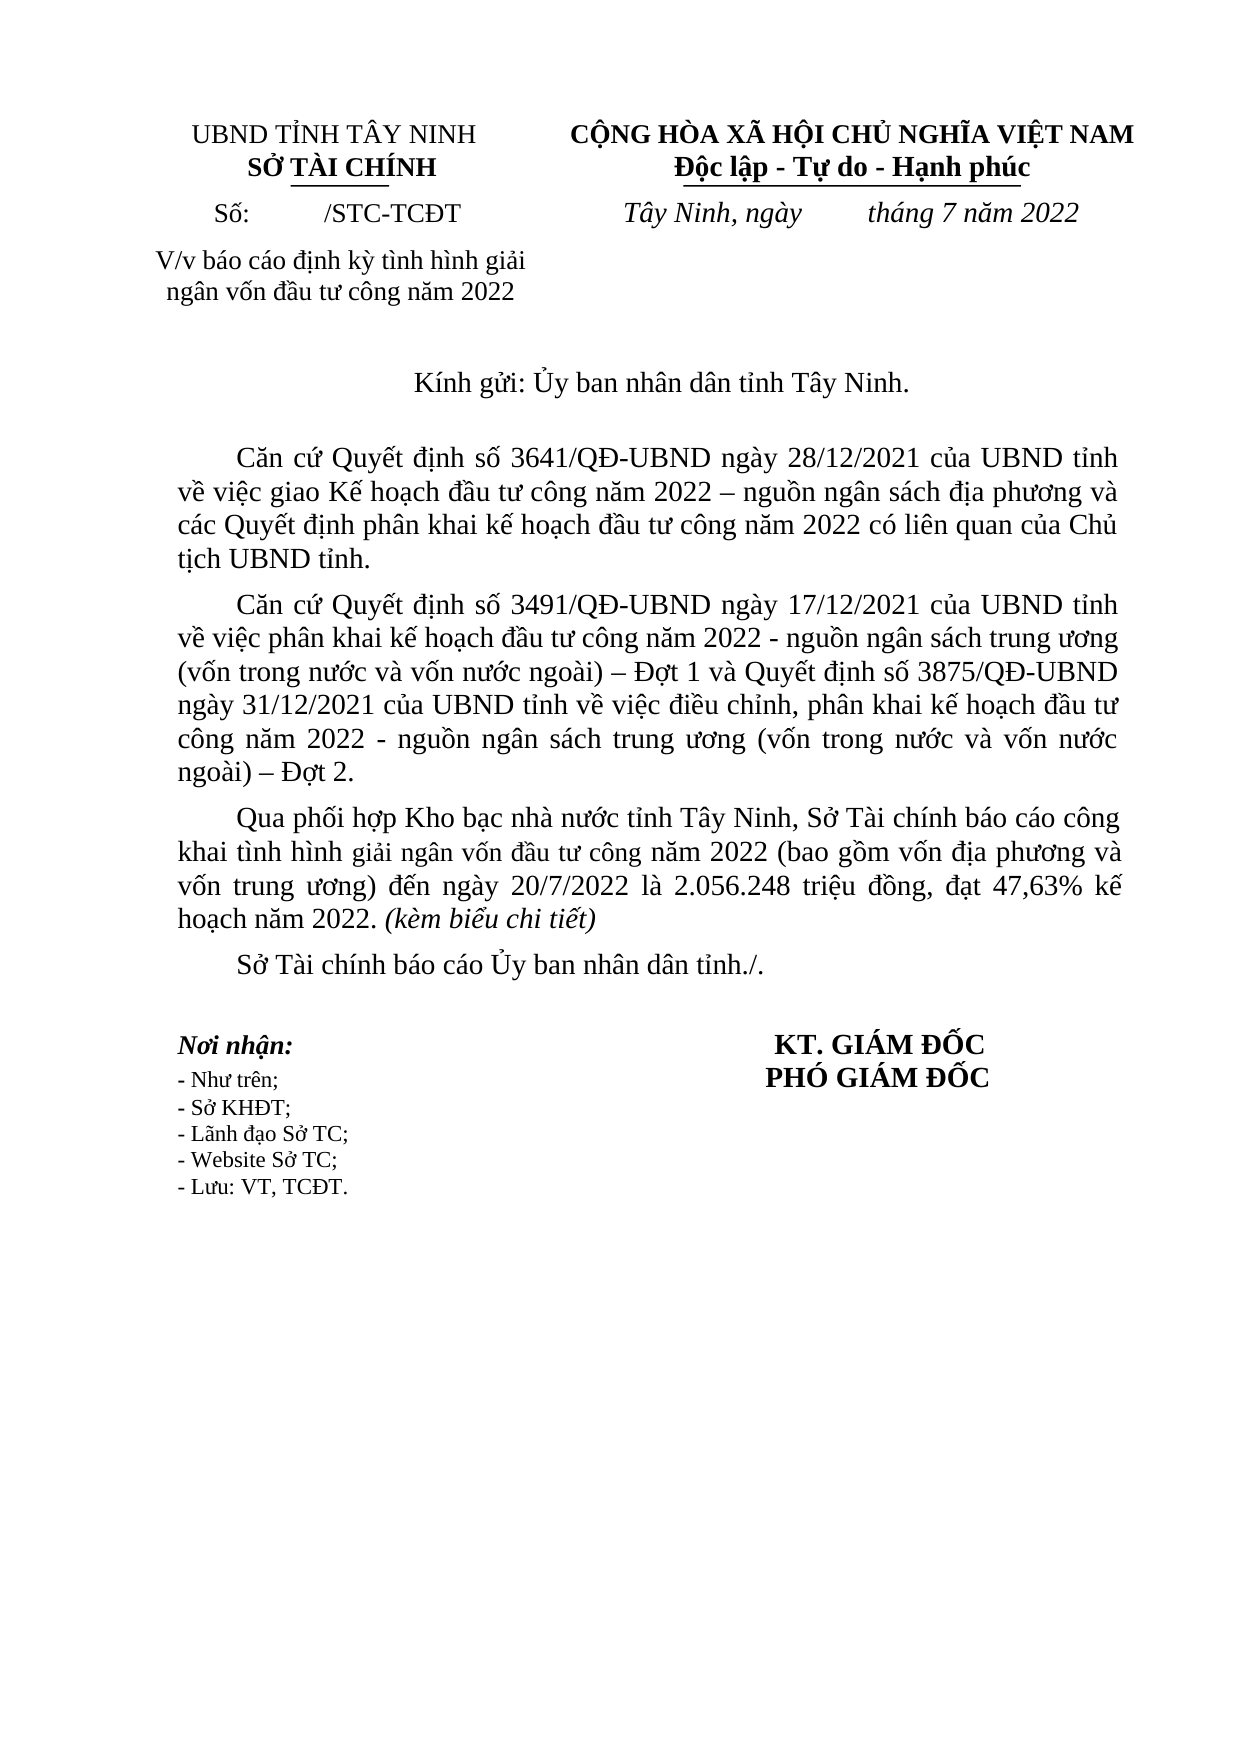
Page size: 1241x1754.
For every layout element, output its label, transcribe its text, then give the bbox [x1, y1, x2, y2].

text Kính gửi: Ủy ban nhân dân tỉnh Tây Ninh. [413, 365, 1122, 398]
text Nơi nhận: KT. GIÁM ĐỐC - Như trên; PHÓ GIÁM ĐỐC [177, 1027, 1122, 1094]
text SỞ TÀI CHÍNH Độc lập - Tự do - Hạnh phúc [158, 149, 1159, 183]
text Qua phối hợp Kho bạc nhà nước tỉnh Tây Ninh, Sở Tài chính báo cáo công khai tình hình giải ngân vốn đầu tư công năm 2022 (bao gồm vốn địa phương và vốn trung ương) đến ngày 20/7/2022 là 2.056.248 triệu đồng, đạt 47,63% kế hoạch năm 2022. (kèm biểu chi tiết) [177, 801, 1122, 935]
text Căn cứ Quyết định số 3491/QĐ-UBND ngày 17/12/2021 của UBND tỉnh về việc phân khai kế hoạch đầu tư công năm 2022 - nguồn ngân sách trung ương (vốn trong nước và vốn nước ngoài) – Đợt 1 và Quyết định số 3875/QĐ-UBND ngày 31/12/2021 của UBND tỉnh về việc điều chỉnh, phân khai kế hoạch đầu tư công năm 2022 - nguồn ngân sách trung ương (vốn trong nước và vốn nước ngoài) – Đợt 2. [177, 587, 1119, 788]
text - Sở KHĐT; [177, 1094, 1122, 1120]
text - Website Sở TC; [177, 1147, 1122, 1173]
text - Lưu: VT, TCĐT. [177, 1173, 1122, 1199]
text Số: /STC-TCĐT Tây Ninh, ngày tháng 7 năm 2022 [158, 195, 1159, 229]
text - Lãnh đạo Sở TC; [177, 1120, 1122, 1147]
text Căn cứ Quyết định số 3641/QĐ-UBND ngày 28/12/2021 của UBND tỉnh về việc giao Kế hoạch đầu tư công năm 2022 – nguồn ngân sách địa phương và các Quyết định phân khai kế hoạch đầu tư công năm 2022 có liên quan của Chủ tịch UBND tỉnh. [177, 440, 1119, 574]
text Sở Tài chính báo cáo Ủy ban nhân dân tỉnh./. [177, 947, 1122, 981]
text UBND TỈNH TÂY NINH CỘNG HÒA XÃ HỘI CHỦ NGHĨA VIỆT NAM [177, 118, 1159, 149]
